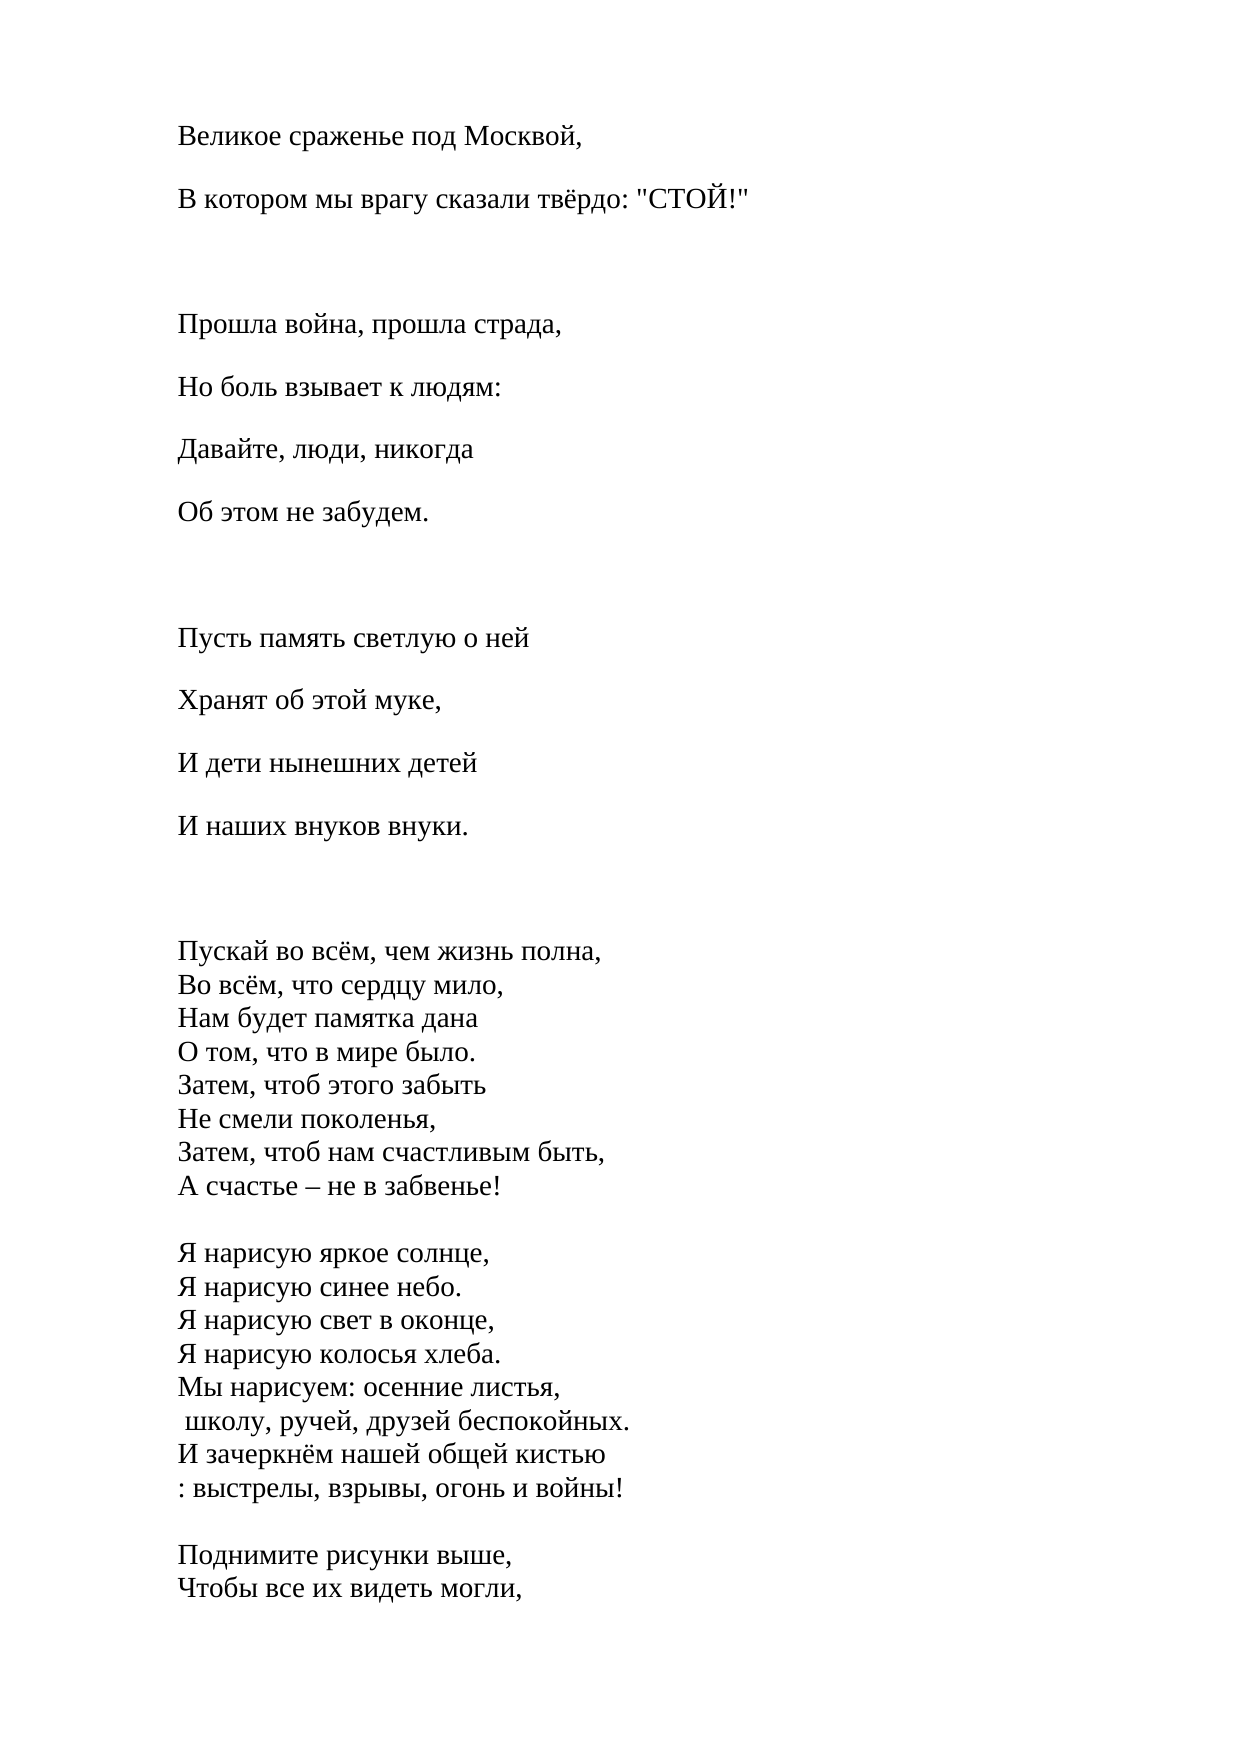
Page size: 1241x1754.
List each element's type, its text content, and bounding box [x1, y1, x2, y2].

text Я нарисую колосья хлеба. Мы нарисуем: осенние листья, [177, 1336, 1152, 1403]
text школу, ручей, друзей беспокойных. И зачеркнём нашей общей кистью [177, 1403, 1152, 1470]
text Прошла война, прошла страда, [177, 306, 1152, 340]
text В котором мы врагу сказали твёрдо: "СТОЙ!" [177, 181, 1152, 214]
text Но боль взывает к людям: [177, 369, 1152, 402]
text Пусть память светлую о ней [177, 620, 1152, 653]
text Хранят об этой муке, [177, 682, 1152, 716]
text Давайте, люди, никогда [177, 432, 1152, 465]
text Великое сраженье под Москвой, [177, 118, 1152, 152]
text : выстрелы, взрывы, огонь и войны! [177, 1470, 1152, 1503]
text Поднимите рисунки выше, [177, 1537, 1152, 1571]
text Я нарисую яркое солнце, Я нарисую синее небо. Я нарисую свет в оконце, [177, 1235, 1152, 1336]
text И наших внуков внуки. [177, 808, 1152, 841]
text Пускай во всём, чем жизнь полна, Во всём, что сердцу мило, Нам будет памятка дана О том, что в мире было. Затем, чтоб этого забыть Не смели поколенья, Затем, чтоб нам счастливым быть, А счастье – не в забвенье! [177, 933, 1152, 1202]
text Чтобы все их видеть могли, [177, 1571, 1152, 1604]
text И дети нынешних детей [177, 745, 1152, 779]
text Об этом не забудем. [177, 494, 1152, 528]
